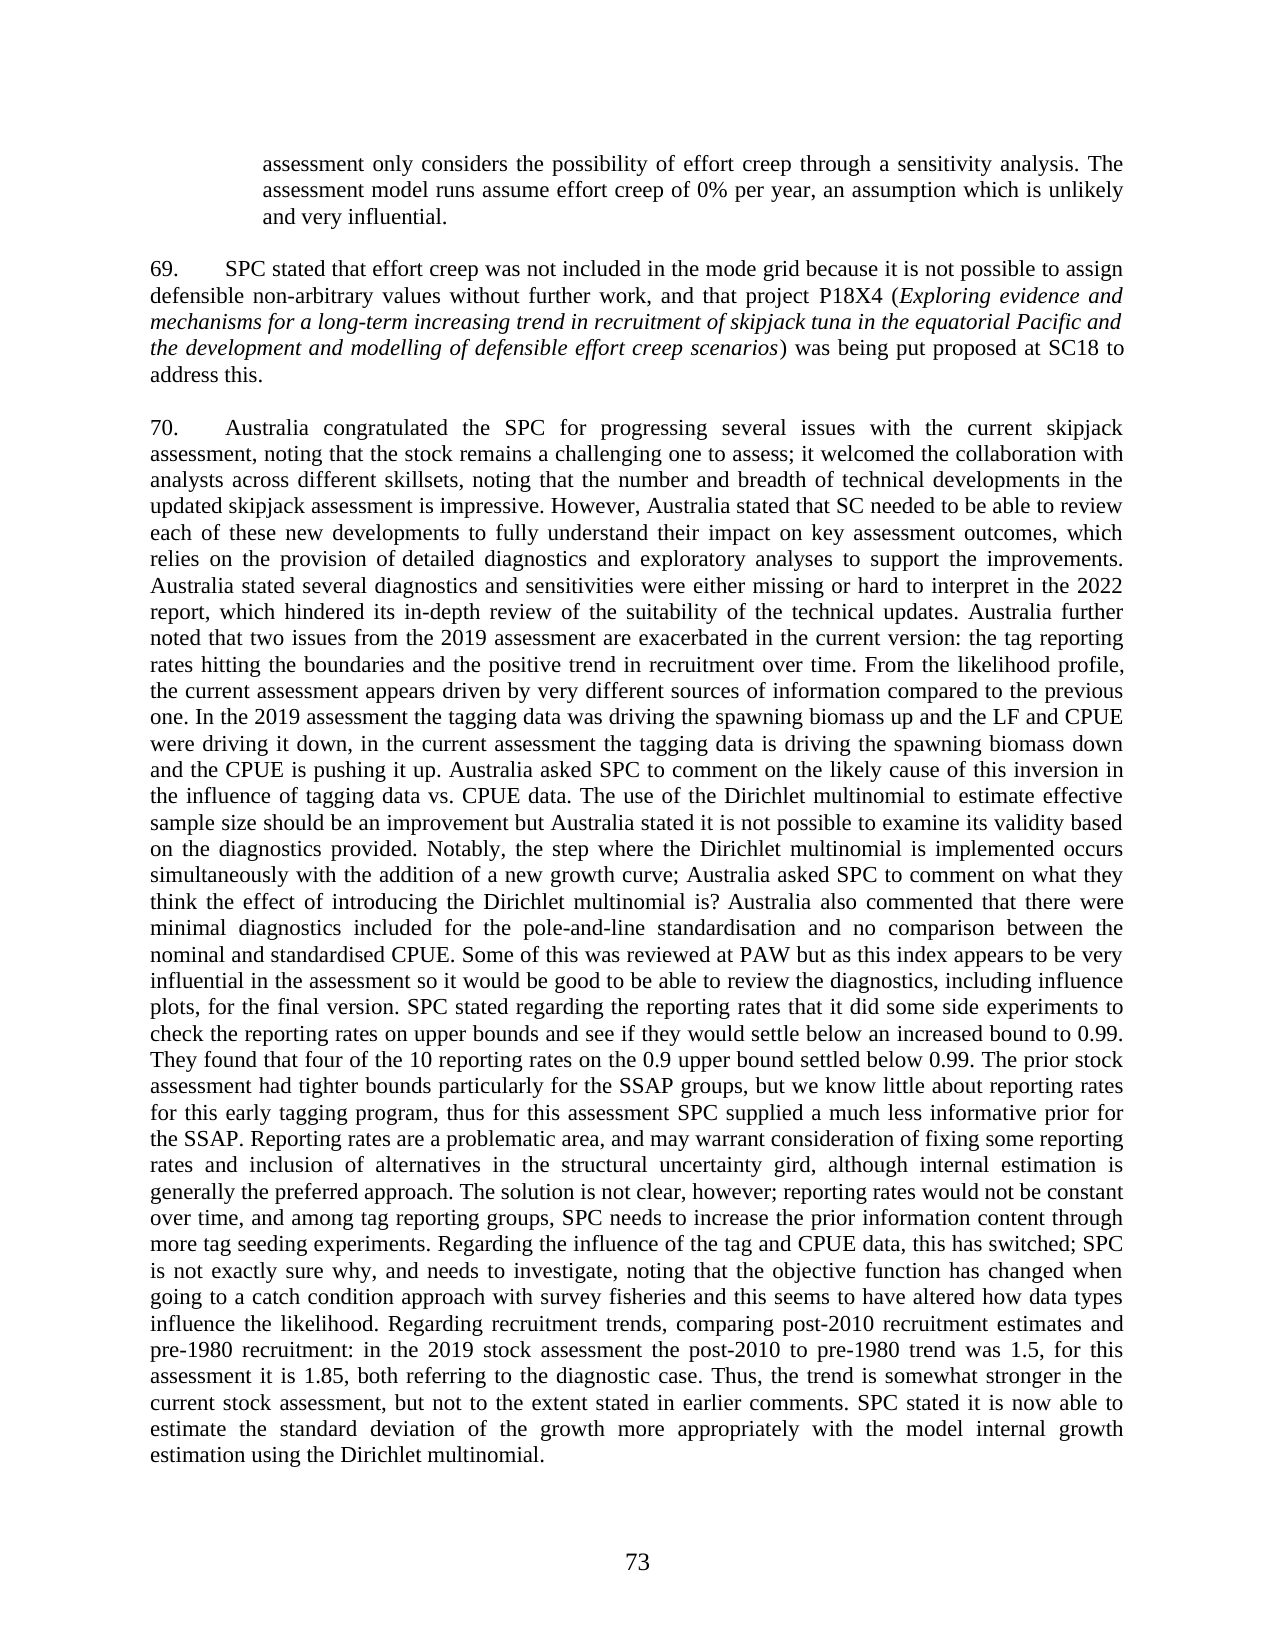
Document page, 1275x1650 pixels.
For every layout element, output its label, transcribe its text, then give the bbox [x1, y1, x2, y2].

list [187, 150, 1125, 229]
text SPC stated that effort creep was not included in the mode grid because it is not possible to assign defensible non-arbitrary values without further work, and that project P18X4 (Exploring evidence and mechanisms for a long-term increasing trend in recruitment of skipjack tuna in the equatorial Pacific and the development and modelling of defensible effort creep scenarios) was being put proposed at SC18 to address this. [150, 255, 1125, 387]
text Australia congratulated the SPC for progressing several issues with the current skipjack assessment, noting that the stock remains a challenging one to assess; it welcomed the collaboration with analysts across different skillsets, noting that the number and breadth of technical developments in the updated skipjack assessment is impressive. However, Australia stated that SC needed to be able to review each of these new developments to fully understand their impact on key assessment outcomes, which relies on the provision of detailed diagnostics and exploratory analyses to support the improvements. Australia stated several diagnostics and sensitivities were either missing or hard to interpret in the 2022 report, which hindered its in-depth review of the suitability of the technical updates. Australia further noted that two issues from the 2019 assessment are exacerbated in the current version: the tag reporting rates hitting the boundaries and the positive trend in recruitment over time. From the likelihood profile, the current assessment appears driven by very different sources of information compared to the previous one. In the 2019 assessment the tagging data was driving the spawning biomass up and the LF and CPUE were driving it down, in the current assessment the tagging data is driving the spawning biomass down and the CPUE is pushing it up. Australia asked SPC to comment on the likely cause of this inversion in the influence of tagging data vs. CPUE data. The use of the Dirichlet multinomial to estimate effective sample size should be an improvement but Australia stated it is not possible to examine its validity based on the diagnostics provided. Notably, the step where the Dirichlet multinomial is implemented occurs simultaneously with the addition of a new growth curve; Australia asked SPC to comment on what they think the effect of introducing the Dirichlet multinomial is? Australia also commented that there were minimal diagnostics included for the pole-and-line standardisation and no comparison between the nominal and standardised CPUE. Some of this was reviewed at PAW but as this index appears to be very influential in the assessment so it would be good to be able to review the diagnostics, including influence plots, for the final version. SPC stated regarding the reporting rates that it did some side experiments to check the reporting rates on upper bounds and see if they would settle below an increased bound to 0.99. They found that four of the 10 reporting rates on the 0.9 upper bound settled below 0.99. The prior stock assessment had tighter bounds particularly for the SSAP groups, but we know little about reporting rates for this early tagging program, thus for this assessment SPC supplied a much less informative prior for the SSAP. Reporting rates are a problematic area, and may warrant consideration of fixing some reporting rates and inclusion of alternatives in the structural uncertainty gird, although internal estimation is generally the preferred approach. The solution is not clear, however; reporting rates would not be constant over time, and among tag reporting groups, SPC needs to increase the prior information content through more tag seeding experiments. Regarding the influence of the tag and CPUE data, this has switched; SPC is not exactly sure why, and needs to investigate, noting that the objective function has changed when going to a catch condition approach with survey fisheries and this seems to have altered how data types influence the likelihood. Regarding recruitment trends, comparing post-2010 recruitment estimates and pre-1980 recruitment: in the 2019 stock assessment the post-2010 to pre-1980 trend was 1.5, for this assessment it is 1.85, both referring to the diagnostic case. Thus, the trend is somewhat stronger in the current stock assessment, but not to the extent stated in earlier comments. SPC stated it is now able to estimate the standard deviation of the growth more appropriately with the model internal growth estimation using the Dirichlet multinomial. [150, 413, 1125, 1468]
